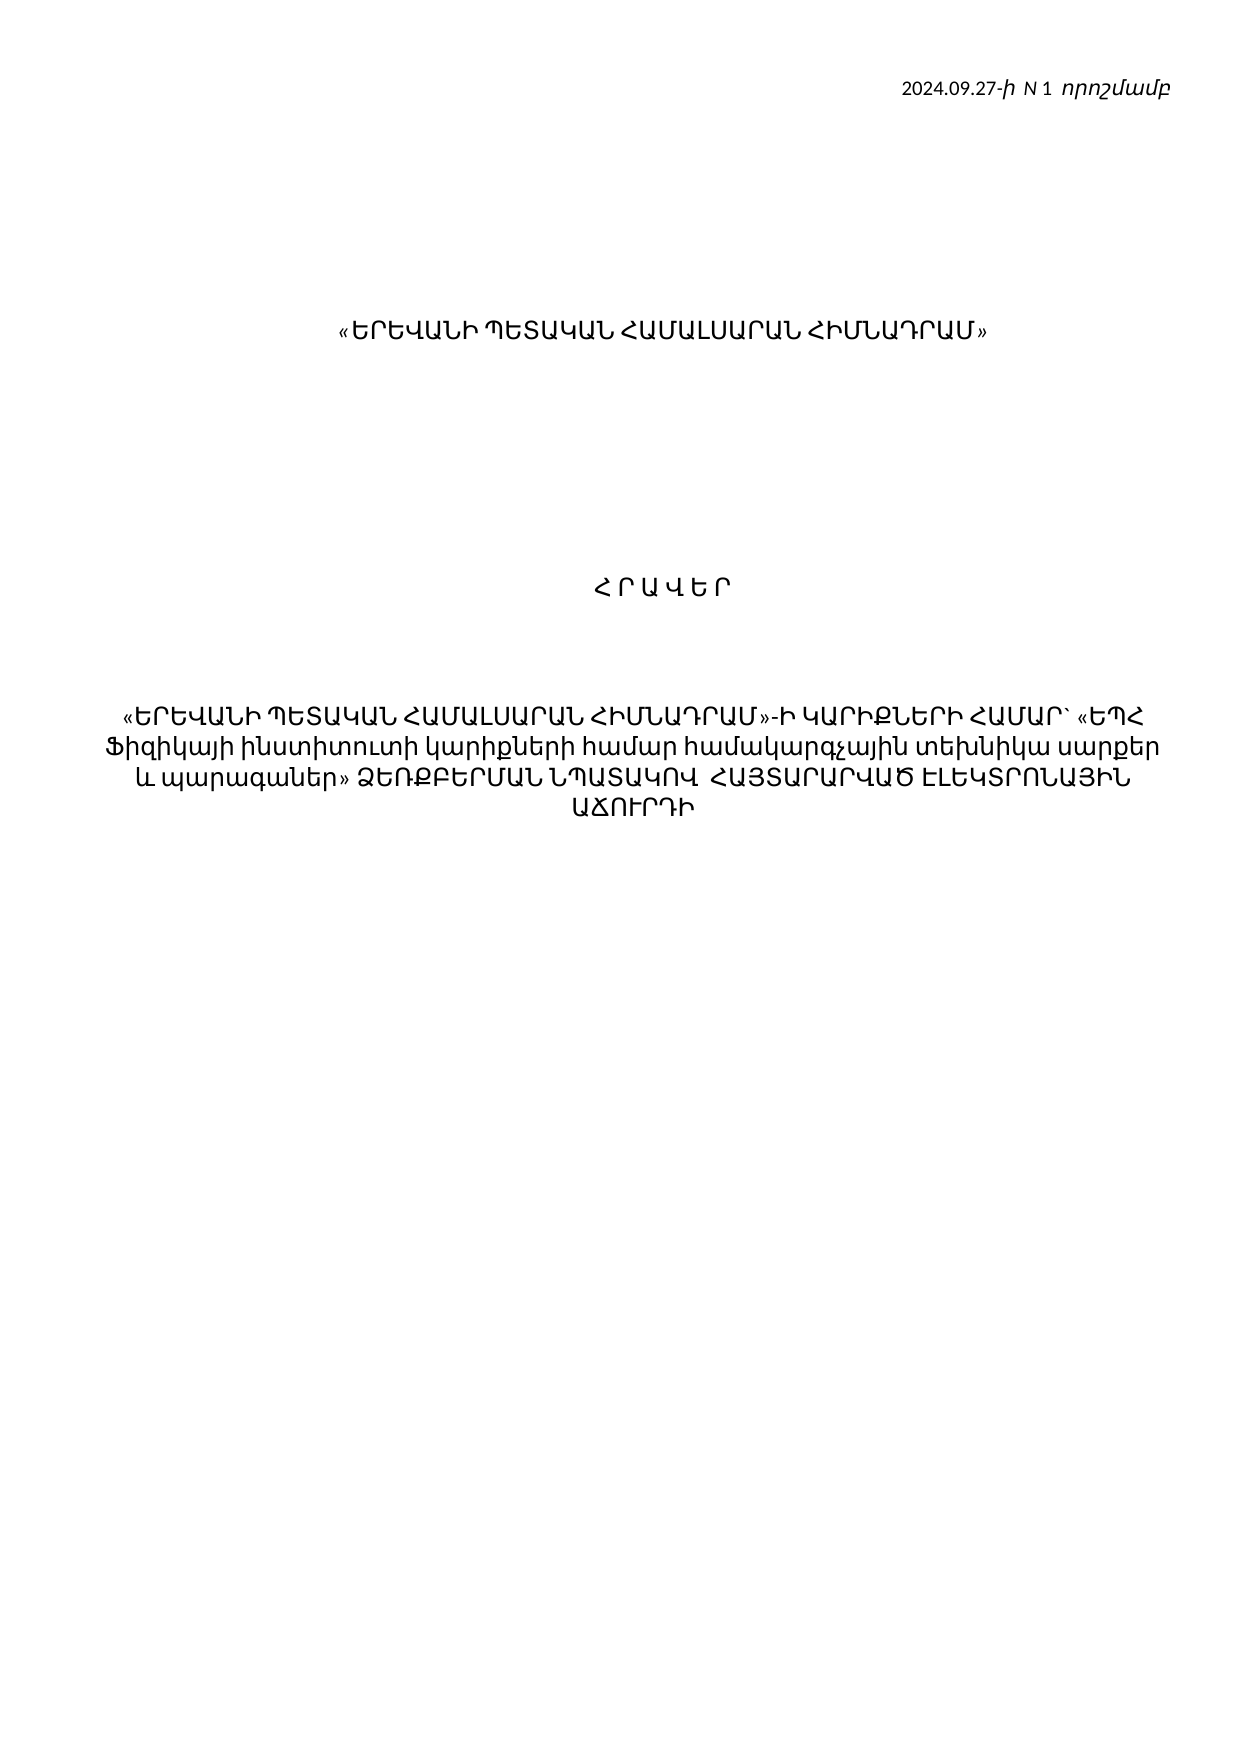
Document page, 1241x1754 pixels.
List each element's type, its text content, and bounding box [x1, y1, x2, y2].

text « ԵՐԵՎԱՆԻ ՊԵՏԱԿԱՆ ՀԱՄԱԼՍԱՐԱՆ ՀԻՄՆԱԴՐԱՄ» [94, 316, 1172, 346]
text 2024.09.27 -ի N 1 որոշմամբ [94, 75, 1171, 100]
text Հ Ր Ա Վ Ե Ր [94, 572, 1172, 602]
text «ԵՐԵՎԱՆԻ ՊԵՏԱԿԱՆ ՀԱՄԱԼՍԱՐԱՆ ՀԻՄՆԱԴՐԱՄ»-Ի ԿԱՐԻՔՆԵՐԻ ՀԱՄԱՐ` «ԵՊՀ Ֆիզիկայի ինստիտուտի կարիքների համար համակարգչային տեխնիկա սարքեր և պարագաներ» ՁԵՌՔԲԵՐՄԱՆ ՆՊԱՏԱԿՈՎ ՀԱՅՏԱՐԱՐՎԱԾ ԷԼԵԿՏՐՈՆԱՅԻՆ ԱՃՈՒՐԴԻ [94, 701, 1172, 823]
